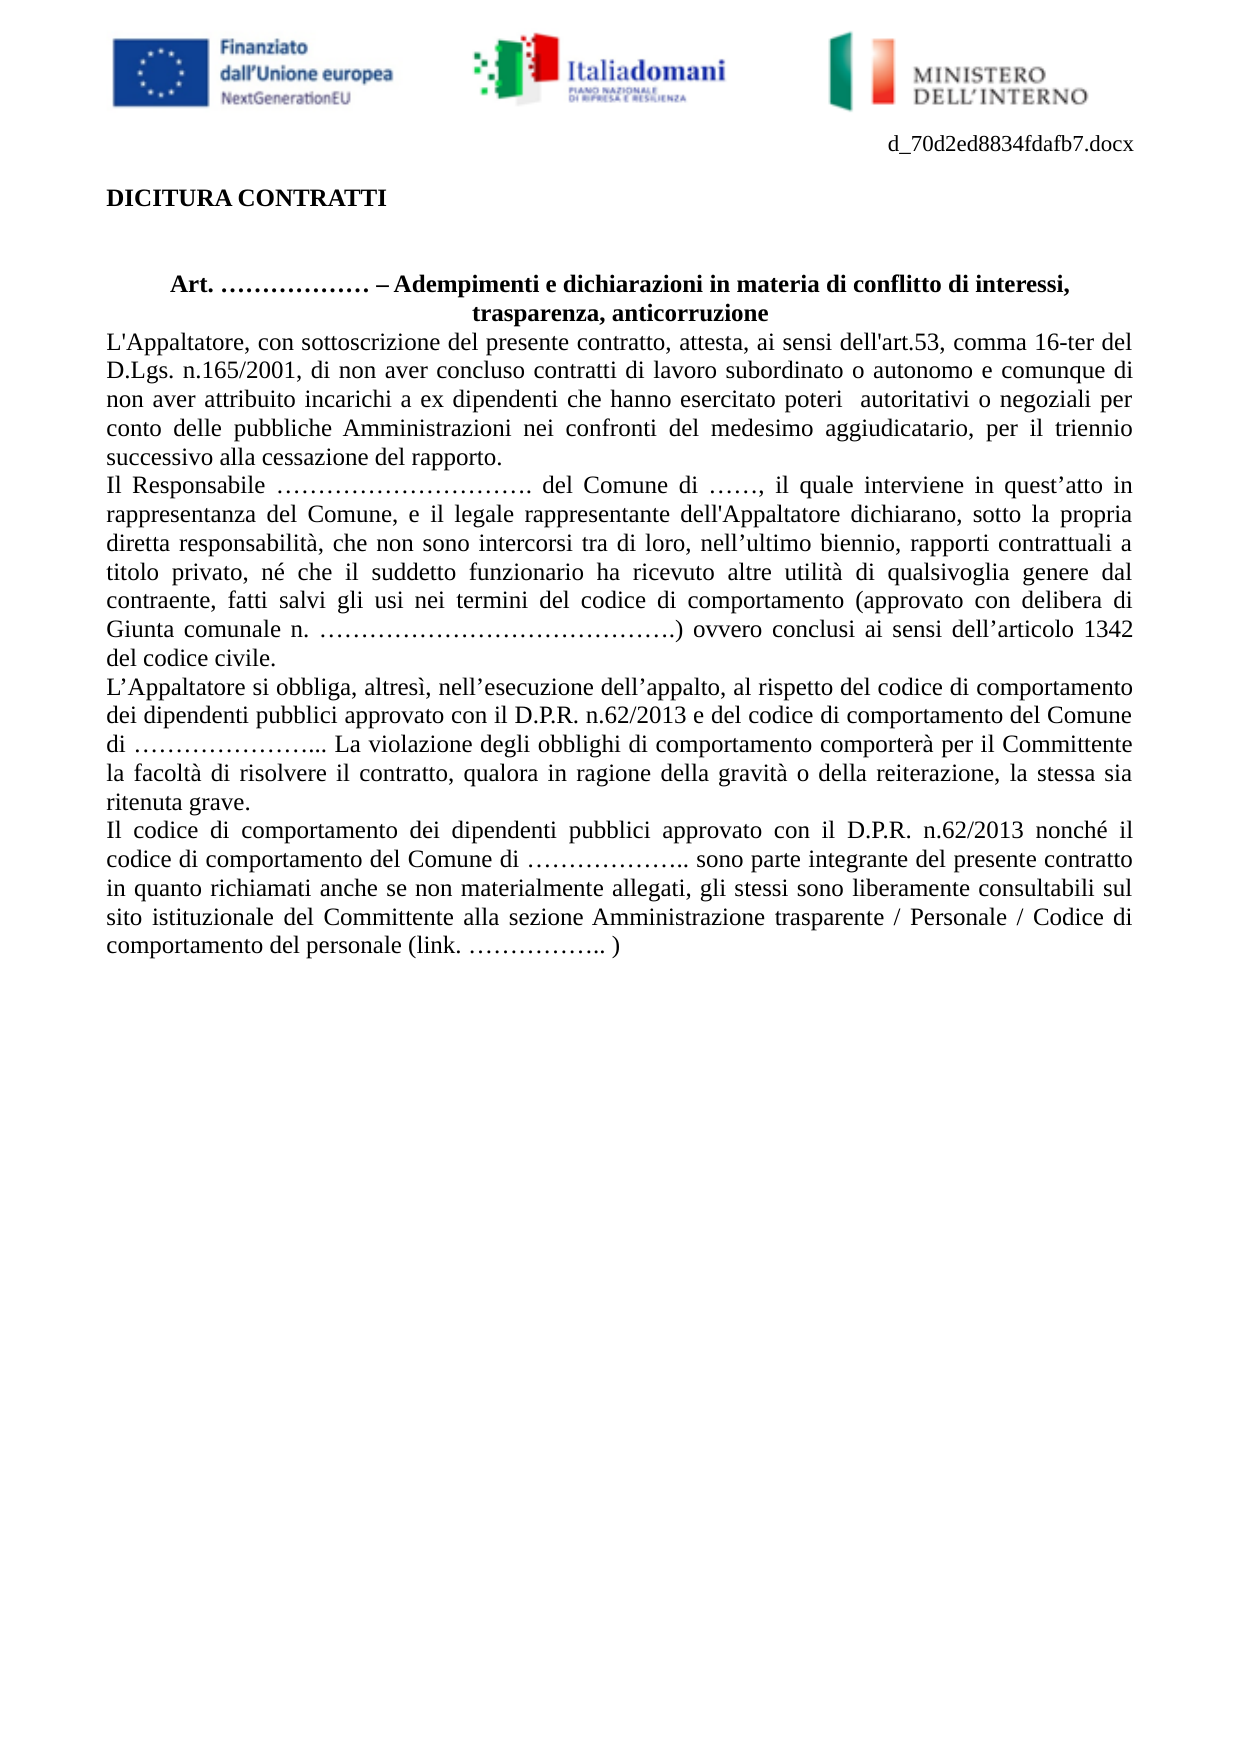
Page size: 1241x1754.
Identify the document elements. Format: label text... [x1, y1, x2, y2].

text Art. ……………… – Adempimenti e dichiarazioni in materia di conflitto di interessi, trasparenza, anticorruzione [106, 269, 1134, 327]
picture [106, 26, 1096, 131]
text Il Responsabile …………………………. del Comune di ……, il quale interviene in quest’atto in rappresentanza del Comune, e il legale rappresentante dell'Appaltatore dichiarano, sotto la propria diretta responsabilità, che non sono intercorsi tra di loro, nell’ultimo biennio, rapporti contrattuali a titolo privato, né che il suddetto funzionario ha ricevuto altre utilità di qualsivoglia genere dal contraente, fatti salvi gli usi nei termini del codice di comportamento (approvato con delibera di Giunta comunale n. …………………………………….) ovvero conclusi ai sensi dell’articolo 1342 del codice civile. [106, 470, 1134, 672]
text L'Appaltatore, con sottoscrizione del presente contratto, attesta, ai sensi dell'art.53, comma 16-ter del D.Lgs. n.165/2001, di non aver concluso contratti di lavoro subordinato o autonomo e comunque di non aver attribuito incarichi a ex dipendenti che hanno esercitato poteri autoritativi o negoziali per conto delle pubbliche Amministrazioni nei confronti del medesimo aggiudicatario, per il triennio successivo alla cessazione del rapporto. [106, 327, 1134, 470]
text L’Appaltatore si obbliga, altresì, nell’esecuzione dell’appalto, al rispetto del codice di comportamento dei dipendenti pubblici approvato con il D.P.R. n.62/2013 e del codice di comportamento del Comune di …………………... La violazione degli obblighi di comportamento comporterà per il Committente la facoltà di risolvere il contratto, qualora in ragione della gravità o della reiterazione, la stessa sia ritenuta grave. [106, 672, 1134, 815]
text DICITURA CONTRATTI [106, 183, 1134, 212]
text Il codice di comportamento dei dipendenti pubblici approvato con il D.P.R. n.62/2013 nonché il codice di comportamento del Comune di ……………….. sono parte integrante del presente contratto in quanto richiamati anche se non materialmente allegati, gli stessi sono liberamente consultabili sul sito istituzionale del Committente alla sezione Amministrazione trasparente / Personale / Codice di comportamento del personale (link. …………….. ) [106, 815, 1134, 959]
